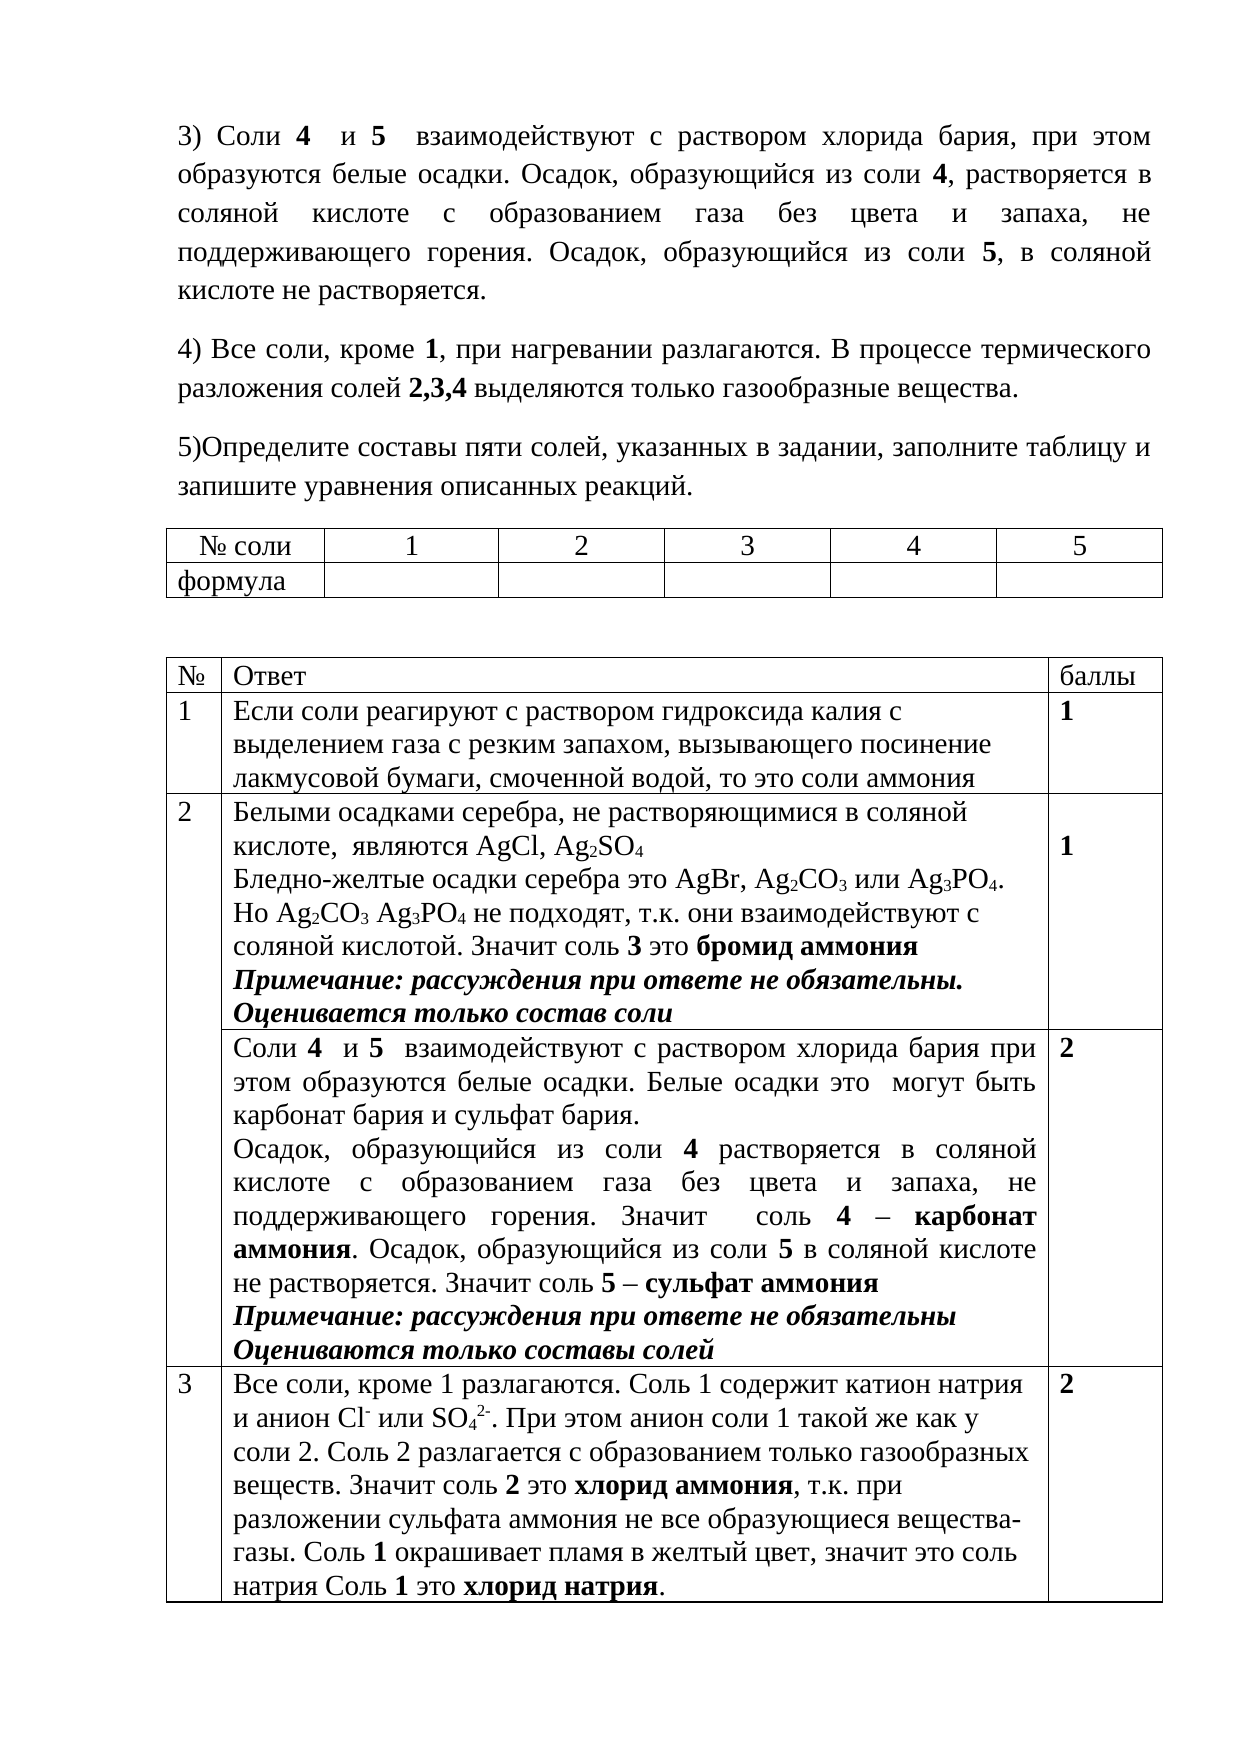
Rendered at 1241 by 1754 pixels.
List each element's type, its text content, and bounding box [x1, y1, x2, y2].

table_header 3 [665, 529, 830, 562]
table_header 5 [997, 529, 1162, 562]
table_cell 2 [167, 794, 221, 1366]
table_cell 2 [1049, 1030, 1162, 1366]
text 4) Все соли, кроме 1, при нагревании разлагаются. В процессе термического разложения солей 2,3,4 выделяются только газообразные вещества. [177, 332, 1152, 404]
table_cell Белыми осадками серебра, не растворяющимися в соляной кислоте, являются AgCl, Ag2SO4 Бледно-желтые осадки серебра это AgBr, Ag2CO3 или Ag3РO4. Но Ag2CO3 Ag3РO4 не подходят, т.к. они взаимодействуют с соляной кислотой. Значит соль 3 это бромид аммония Примечание: рассуждения при ответе не обязательны. Оценивается только состав соли [222, 794, 1048, 1029]
table_cell 1 [167, 693, 221, 793]
table_cell [997, 563, 1162, 597]
text 3) Соли 4 и 5 взаимодействуют с раствором хлорида бария, при этом образуются белые осадки. Осадок, образующийся из соли 4, растворяется в соляной кислоте с образованием газа без цвета и запаха, не поддерживающего горения. Осадок, образующийся из соли 5, в соляной кислоте не растворяется. [177, 118, 1152, 306]
table_cell [665, 563, 830, 597]
table_header 4 [831, 529, 996, 562]
table_cell 1 [1049, 693, 1162, 793]
table_header 2 [499, 529, 664, 562]
table_header баллы [1049, 658, 1162, 692]
table_cell формула [167, 563, 324, 597]
table_header № [167, 658, 221, 692]
table_cell 1 [1049, 794, 1162, 1029]
table_cell [831, 563, 996, 597]
table_header Ответ [222, 658, 1048, 692]
table_cell Соли 4 и 5 взаимодействуют с раствором хлорида бария при этом образуются белые осадки. Белые осадки это могут быть карбонат бария и сульфат бария. Осадок, образующийся из соли 4 растворяется в соляной кислоте с образованием газа без цвета и запаха, не поддерживающего горения. Значит соль 4 – карбонат аммония. Осадок, образующийся из соли 5 в соляной кислоте не растворяется. Значит соль 5 – сульфат аммония Примечание: рассуждения при ответе не обязательны Оцениваются только составы солей [222, 1030, 1048, 1366]
table_cell [325, 563, 498, 597]
table_cell 3 [167, 1367, 221, 1601]
text 5)Определите составы пяти солей, указанных в задании, заполните таблицу и запишите уравнения описанных реакций. [177, 429, 1152, 502]
table_cell 2 [1049, 1367, 1162, 1601]
table_header № соли [167, 529, 324, 562]
table_header 1 [325, 529, 498, 562]
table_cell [222, 1367, 1048, 1601]
table_cell [499, 563, 664, 597]
table_cell Если соли реагируют с раствором гидроксида калия с выделением газа с резким запахом, вызывающего посинение лакмусовой бумаги, смоченной водой, то это соли аммония [222, 693, 1048, 793]
